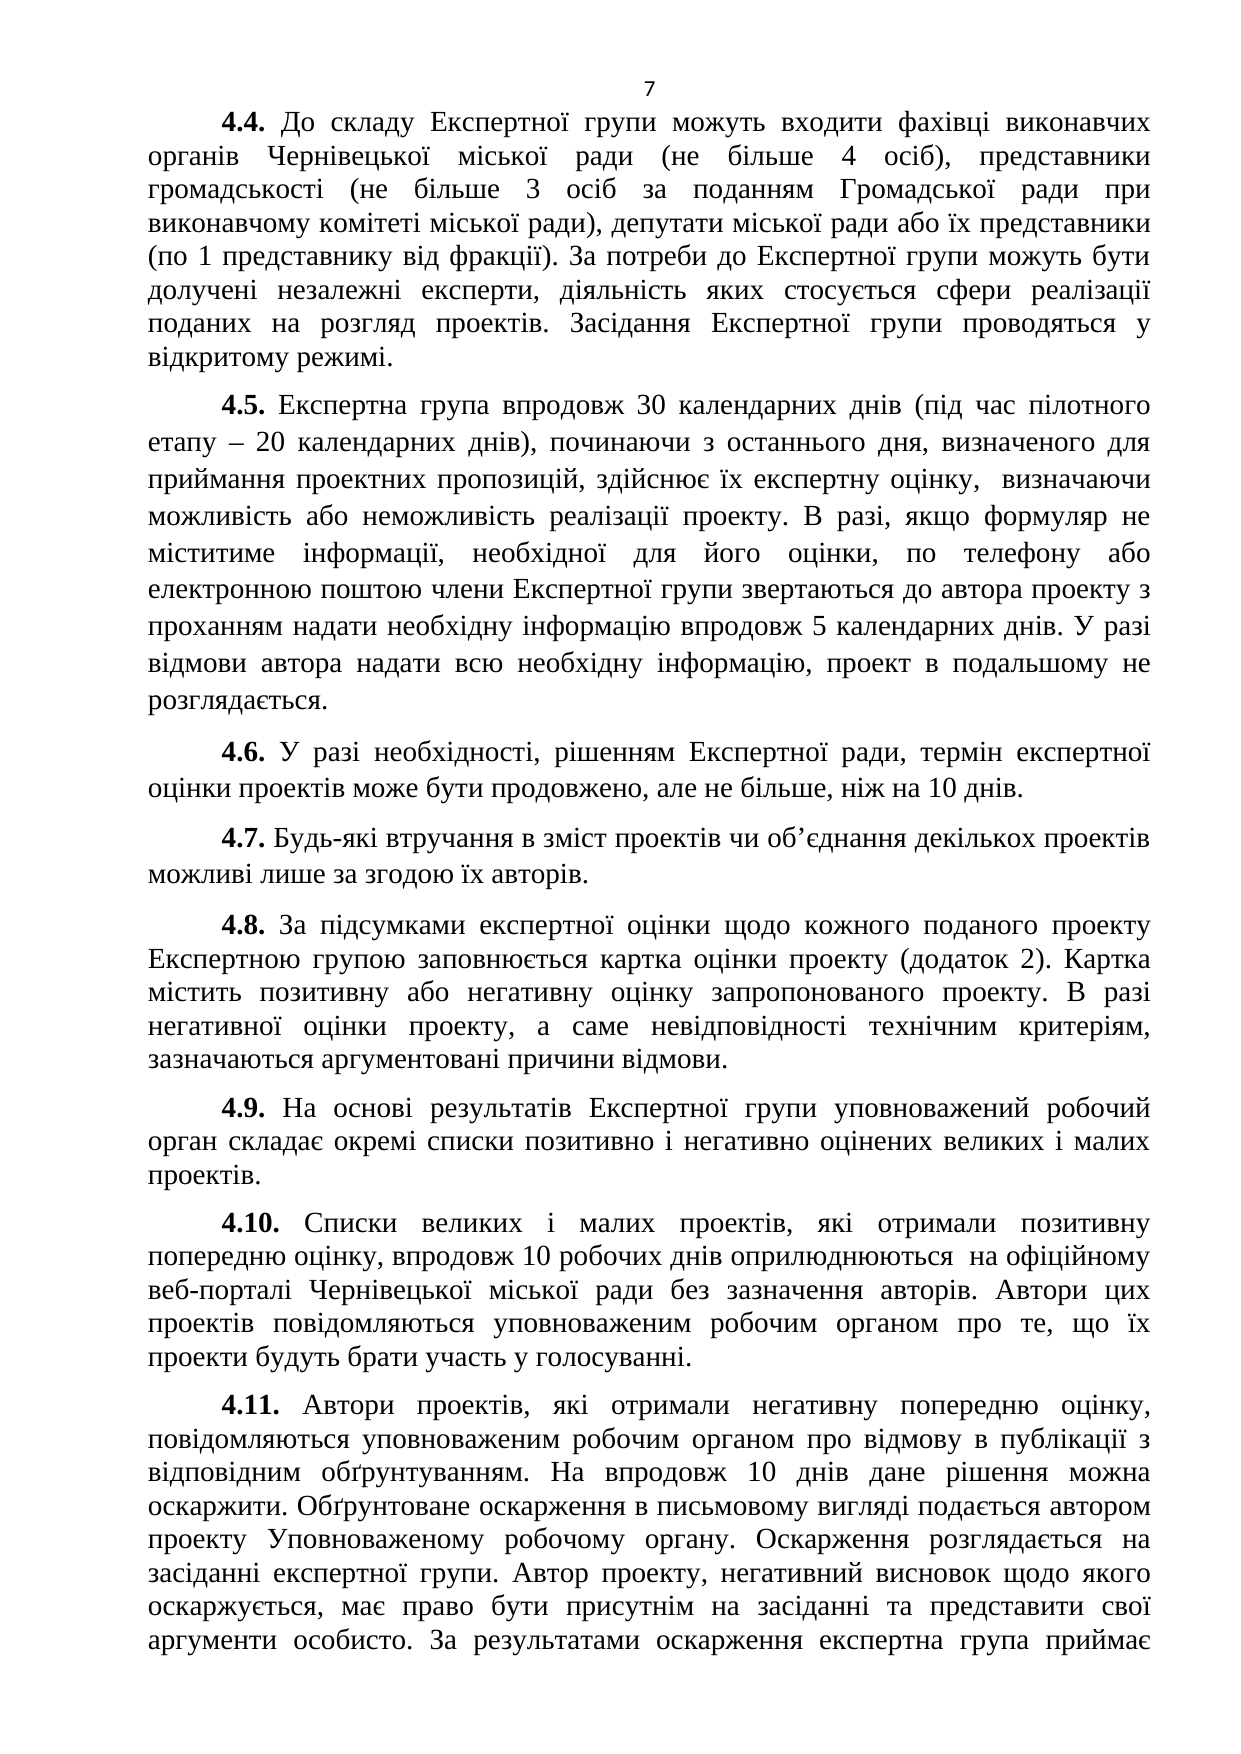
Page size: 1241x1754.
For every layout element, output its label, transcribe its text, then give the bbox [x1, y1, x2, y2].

text 4.10. Списки великих і малих проектів, які отримали позитивну попередню оцінку, впродовж 10 робочих днів оприлюднюються на офіційному веб-порталі Чернівецької міської ради без зазначення авторів. Автори цих проектів повідомляються уповноваженим робочим органом про те, що їх проекти будуть брати участь у голосуванні. [148, 1205, 1152, 1373]
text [148, 1387, 1152, 1656]
text 4.9. На основі результатів Експертної групи уповноважений робочий орган складає окремі списки позитивно і негативно оцінених великих і малих проектів. [148, 1090, 1152, 1190]
text 4.5. Експертна група впродовж 30 календарних днів (під час пілотного етапу – 20 календарних днів), починаючи з останнього дня, визначеного для приймання проектних пропозицій, здійснює їх експертну оцінку, визначаючи можливість або неможливість реалізації проекту. В разі, якщо формуляр не міститиме інформації, необхідної для його оцінки, по телефону або електронною поштою члени Експертної групи звертаються до автора проекту з проханням надати необхідну інформацію впродовж 5 календарних днів. У разі відмови автора надати всю необхідну інформацію, проект в подальшому не розглядається. [148, 387, 1152, 716]
text 4.7. Будь-які втручання в зміст проектів чи об’єднання декількох проектів можливі лише за згодою їх авторів. [148, 821, 1152, 890]
text 4.8. За підсумками експертної оцінки щодо кожного поданого проекту Експертною групою заповнюється картка оцінки проекту (додаток 2). Картка містить позитивну або негативну оцінку запропонованого проекту. В разі негативної оцінки проекту, а саме невідповідності технічним критеріям, зазначаються аргументовані причини відмови. [148, 907, 1152, 1075]
text 4.6. У разі необхідності, рішенням Експертної ради, термін експертної оцінки проектів може бути продовжено, але не більше, ніж на 10 днів. [148, 734, 1152, 803]
text 4.4. До складу Експертної групи можуть входити фахівці виконавчих органів Чернівецької міської ради (не більше 4 осіб), представники громадськості (не більше 3 осіб за поданням Громадської ради при виконавчому комітеті міської ради), депутати міської ради або їх представники (по 1 представнику від фракції). За потреби до Експертної групи можуть бути долучені незалежні експерти, діяльність яких стосується сфери реалізації поданих на розгляд проектів. Засідання Експертної групи проводяться у відкритому режимі. [148, 104, 1152, 373]
